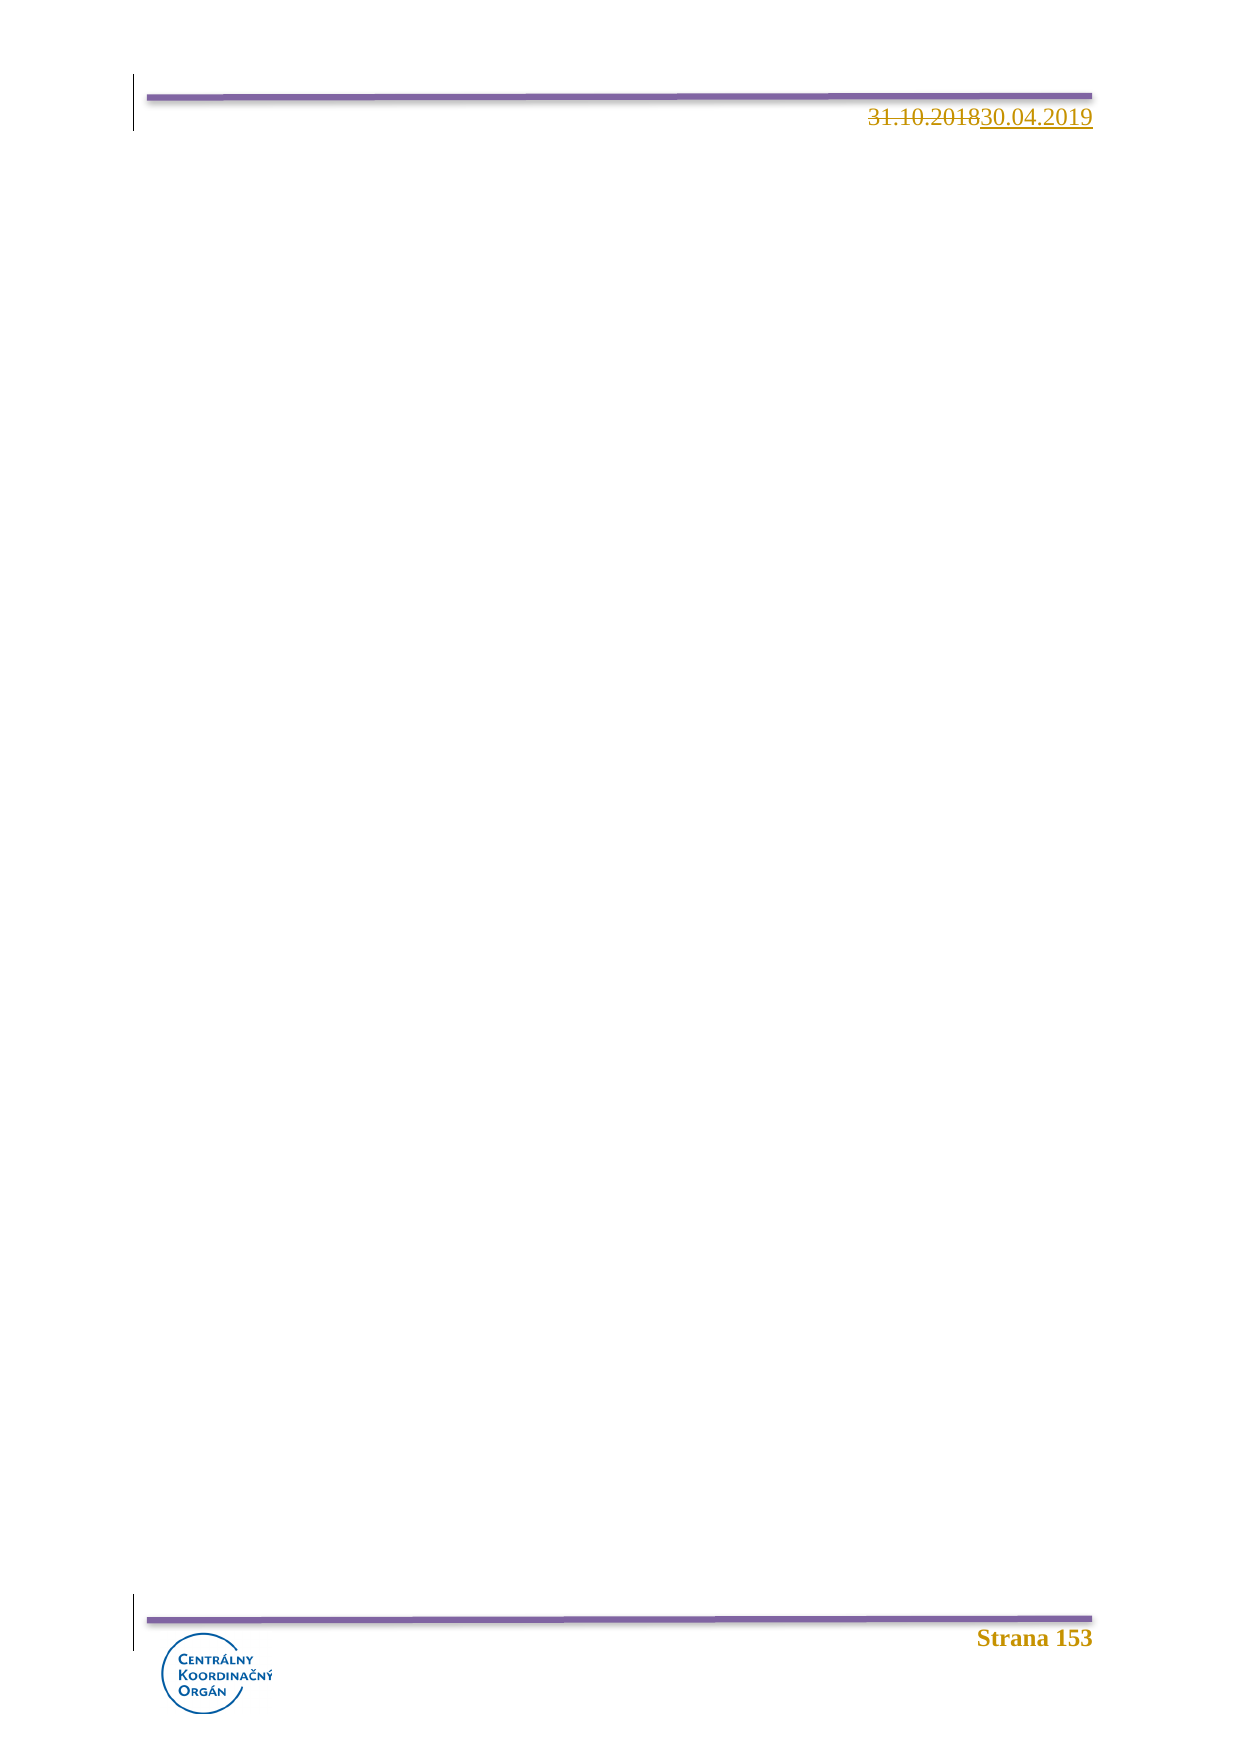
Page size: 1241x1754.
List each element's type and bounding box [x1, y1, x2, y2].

picture [159, 1631, 272, 1713]
